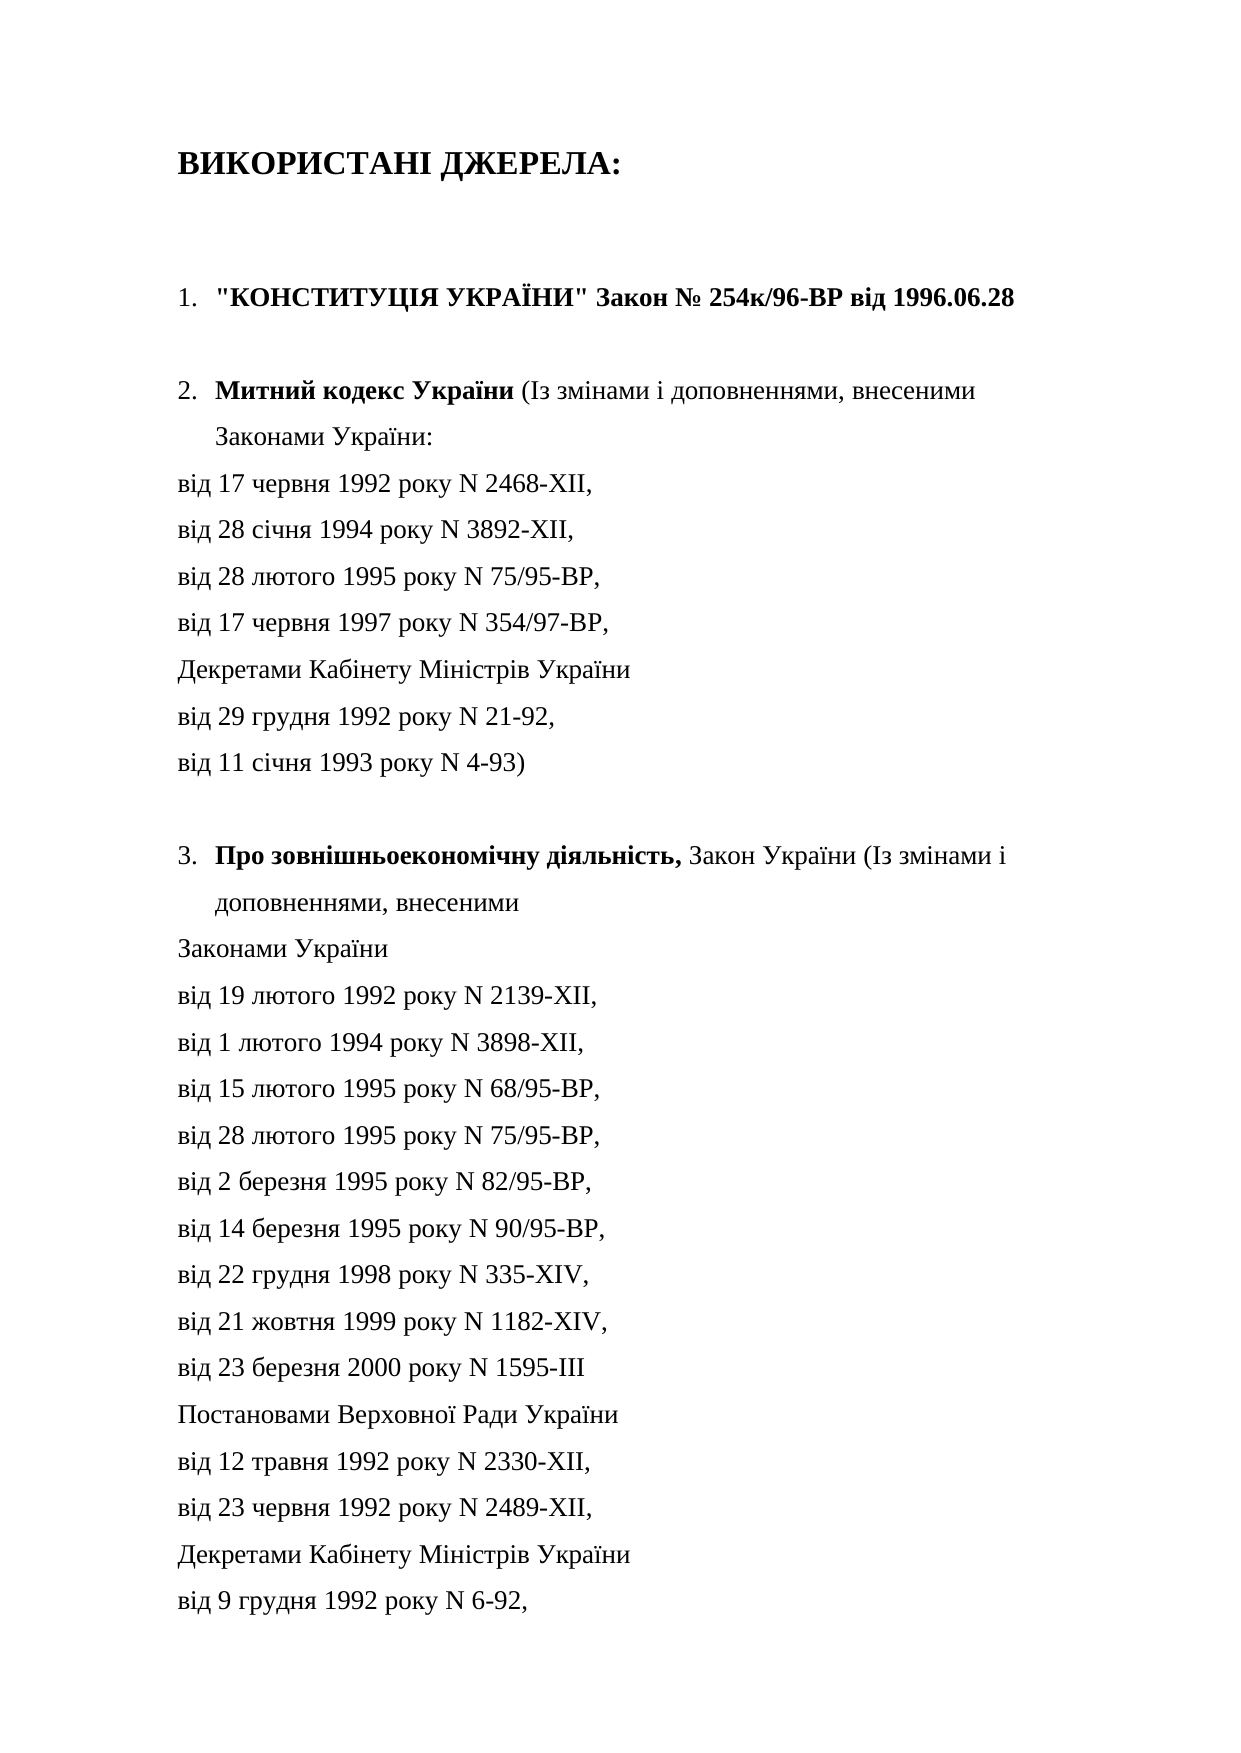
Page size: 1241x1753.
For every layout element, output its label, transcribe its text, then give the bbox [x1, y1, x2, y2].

text від 1 лютого 1994 року N 3898-XII, [177, 1026, 1088, 1057]
text від 17 червня 1992 року N 2468-XII, [177, 467, 1088, 498]
text від 2 березня 1995 року N 82/95-ВР, [177, 1166, 1088, 1197]
text Декретами Кабінету Міністрів України [177, 1538, 1088, 1569]
text від 23 березня 2000 року N 1595-III [177, 1352, 1088, 1383]
text від 28 січня 1994 року N 3892-XII, [177, 514, 1088, 545]
text від 28 лютого 1995 року N 75/95-ВР, [177, 560, 1088, 591]
subtitle ВИКОРИСТАНІ ДЖЕРЕЛА: [177, 143, 1088, 182]
text від 9 грудня 1992 року N 6-92, [177, 1585, 1088, 1616]
text Декретами Кабінету Міністрів України [177, 653, 1088, 684]
text від 22 грудня 1998 року N 335-XIV, [177, 1259, 1088, 1290]
text від 23 червня 1992 року N 2489-XII, [177, 1492, 1088, 1523]
text Постановами Верховної Ради України [177, 1398, 1088, 1429]
text від 29 грудня 1992 року N 21-92, [177, 700, 1088, 731]
text від 14 березня 1995 року N 90/95-ВР, [177, 1212, 1088, 1243]
text від 12 травня 1992 року N 2330-XII, [177, 1445, 1088, 1476]
text Законами України [177, 933, 1088, 964]
list "КОНСТИТУЦІЯ УКРАЇНИ" Закон № 254к/96-ВР від 1996.06.28 [177, 281, 1088, 312]
list Про зовнішньоекономічну діяльність, Закон України (Із змінами і доповненнями, внесеними [177, 840, 1088, 917]
text від 11 січня 1993 року N 4-93) [177, 747, 1088, 778]
text від 15 лютого 1995 року N 68/95-ВР, [177, 1072, 1088, 1103]
list Митний кодекс України (Із змінами і доповненнями, внесеними Законами України: [177, 374, 1088, 452]
text від 21 жовтня 1999 року N 1182-XIV, [177, 1305, 1088, 1336]
text від 19 лютого 1992 року N 2139-XII, [177, 979, 1088, 1010]
text від 17 червня 1997 року N 354/97-ВР, [177, 607, 1088, 638]
text від 28 лютого 1995 року N 75/95-ВР, [177, 1119, 1088, 1150]
